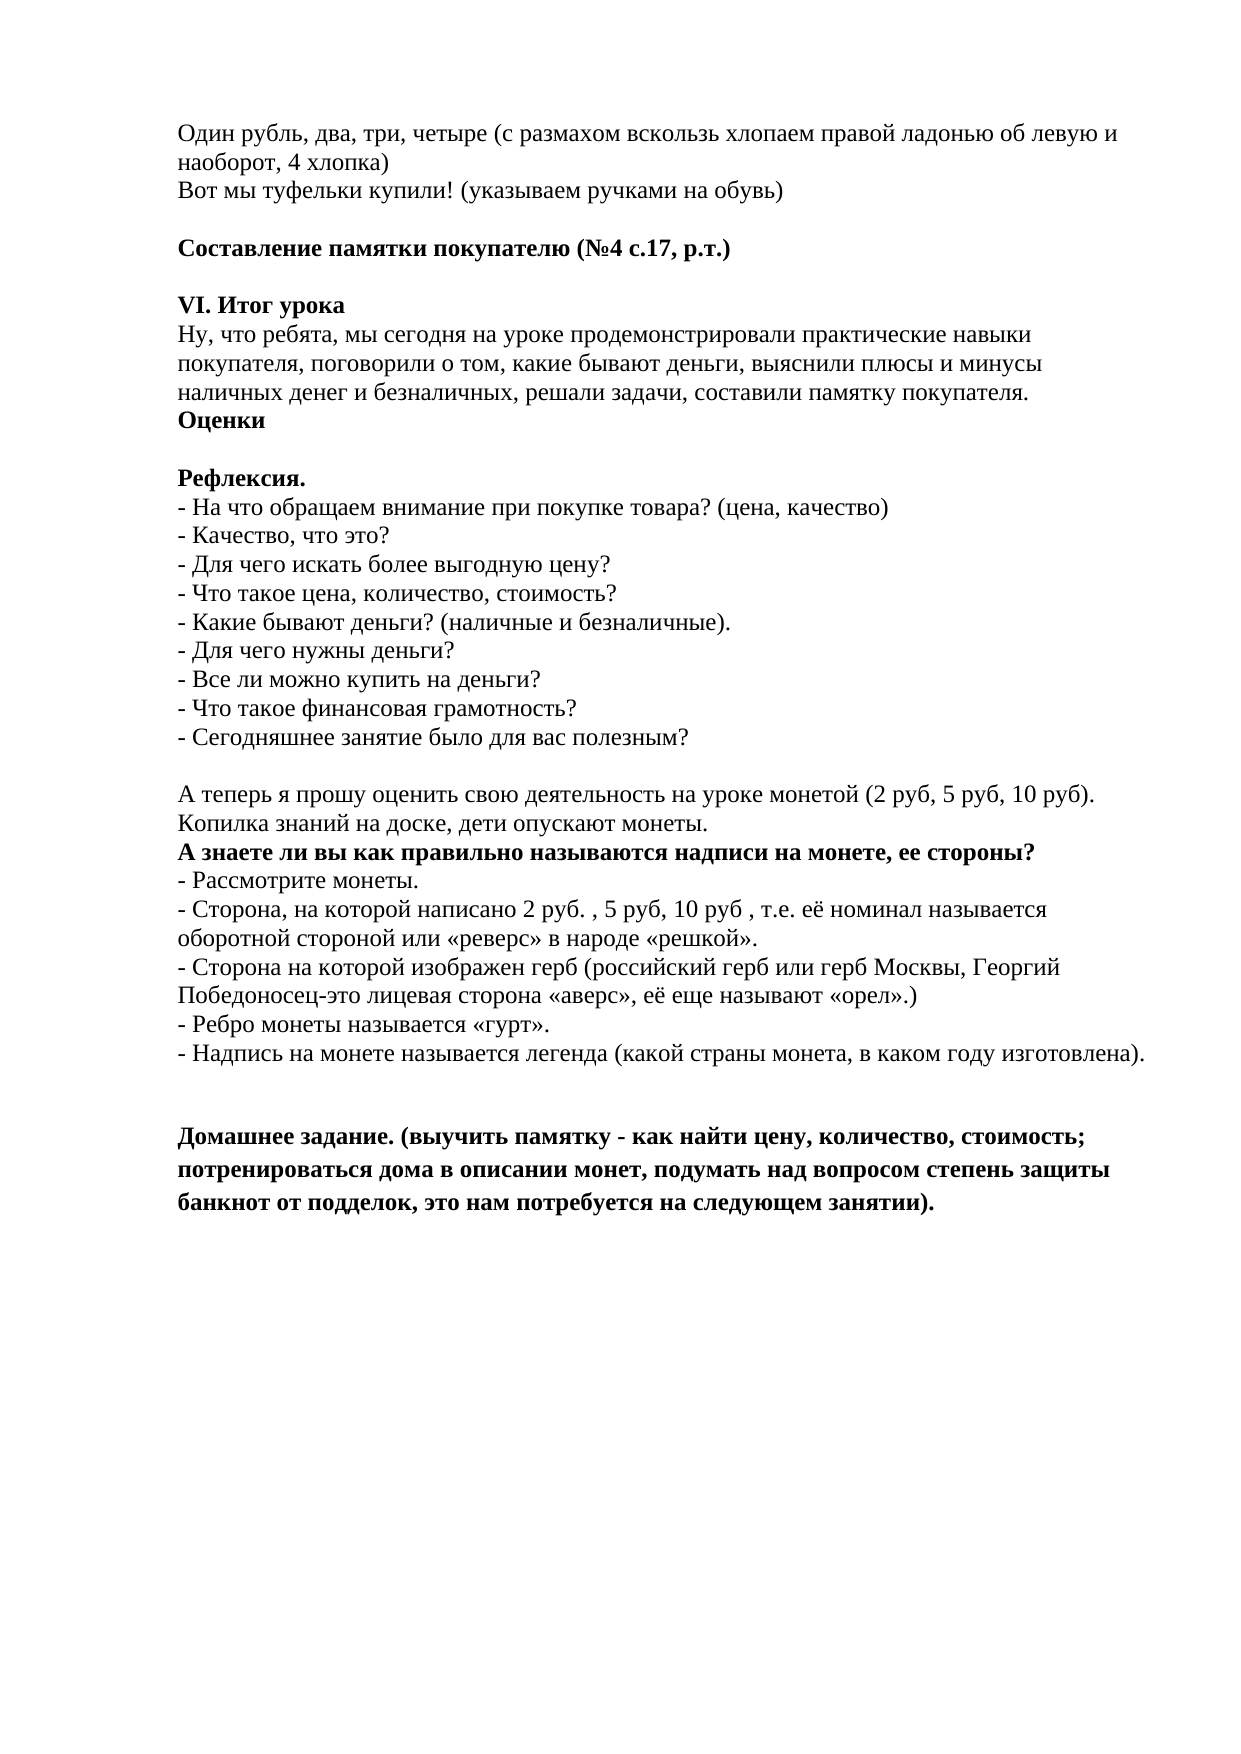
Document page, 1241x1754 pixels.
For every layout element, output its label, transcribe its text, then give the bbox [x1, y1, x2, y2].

text А теперь я прошу оценить свою деятельность на уроке монетой (2 руб, 5 руб, 10 руб). Копилка знаний на доске, дети опускают монеты. [177, 779, 1152, 837]
text - Для чего нужны деньги? [177, 636, 1152, 664]
text - Все ли можно купить на деньги? [177, 664, 1152, 693]
text Рефлексия. [177, 463, 1152, 492]
text - На что обращаем внимание при покупке товара? (цена, качество) [177, 492, 1152, 521]
text - Сторона на которой изображен герб (российский герб или герб Москвы, Георгий Победоносец-это лицевая сторона «аверс», её еще называют «орел».) [177, 952, 1152, 1009]
text - Что такое финансовая грамотность? [177, 693, 1152, 722]
text - Качество, что это? [177, 521, 1152, 549]
text - Сторона, на которой написано 2 руб. , 5 руб, 10 руб , т.е. её номинал называется оборотной стороной или «реверс» в народе «решкой». [177, 894, 1152, 952]
text Ну, что ребята, мы сегодня на уроке продемонстрировали практические навыки покупателя, поговорили о том, какие бывают деньги, выяснили плюсы и минусы наличных денег и безналичных, решали задачи, составили памятку покупателя. [177, 319, 1152, 406]
text VI. Итог урока [177, 291, 1152, 319]
text А знаете ли вы как правильно называются надписи на монете, ее стороны? [177, 837, 1152, 866]
text Оценки [177, 406, 1152, 434]
text - Для чего искать более выгодную цену? [177, 549, 1152, 578]
text - Рассмотрите монеты. [177, 866, 1152, 894]
text - Сегодняшнее занятие было для вас полезным? [177, 722, 1152, 751]
text Вот мы туфельки купили! (указываем ручками на обувь) [177, 176, 1152, 204]
text - Ребро монеты называется «гурт». [177, 1009, 1152, 1038]
text Домашнее задание. (выучить памятку - как найти цену, количество, стоимость; потренироваться дома в описании монет, подумать над вопросом степень защиты банкнот от подделок, это нам потребуется на следующем занятии). [177, 1121, 1152, 1216]
text - Что такое цена, количество, стоимость? [177, 578, 1152, 607]
text Один рубль, два, три, четыре (с размахом вскользь хлопаем правой ладонью об левую и наоборот, 4 хлопка) [177, 118, 1152, 176]
text Составление памятки покупателю (№4 с.17, р.т.) [177, 233, 1152, 262]
text - Какие бывают деньги? (наличные и безналичные). [177, 607, 1152, 636]
text - Надпись на монете называется легенда (какой страны монета, в каком году изготовлена). [177, 1038, 1152, 1067]
